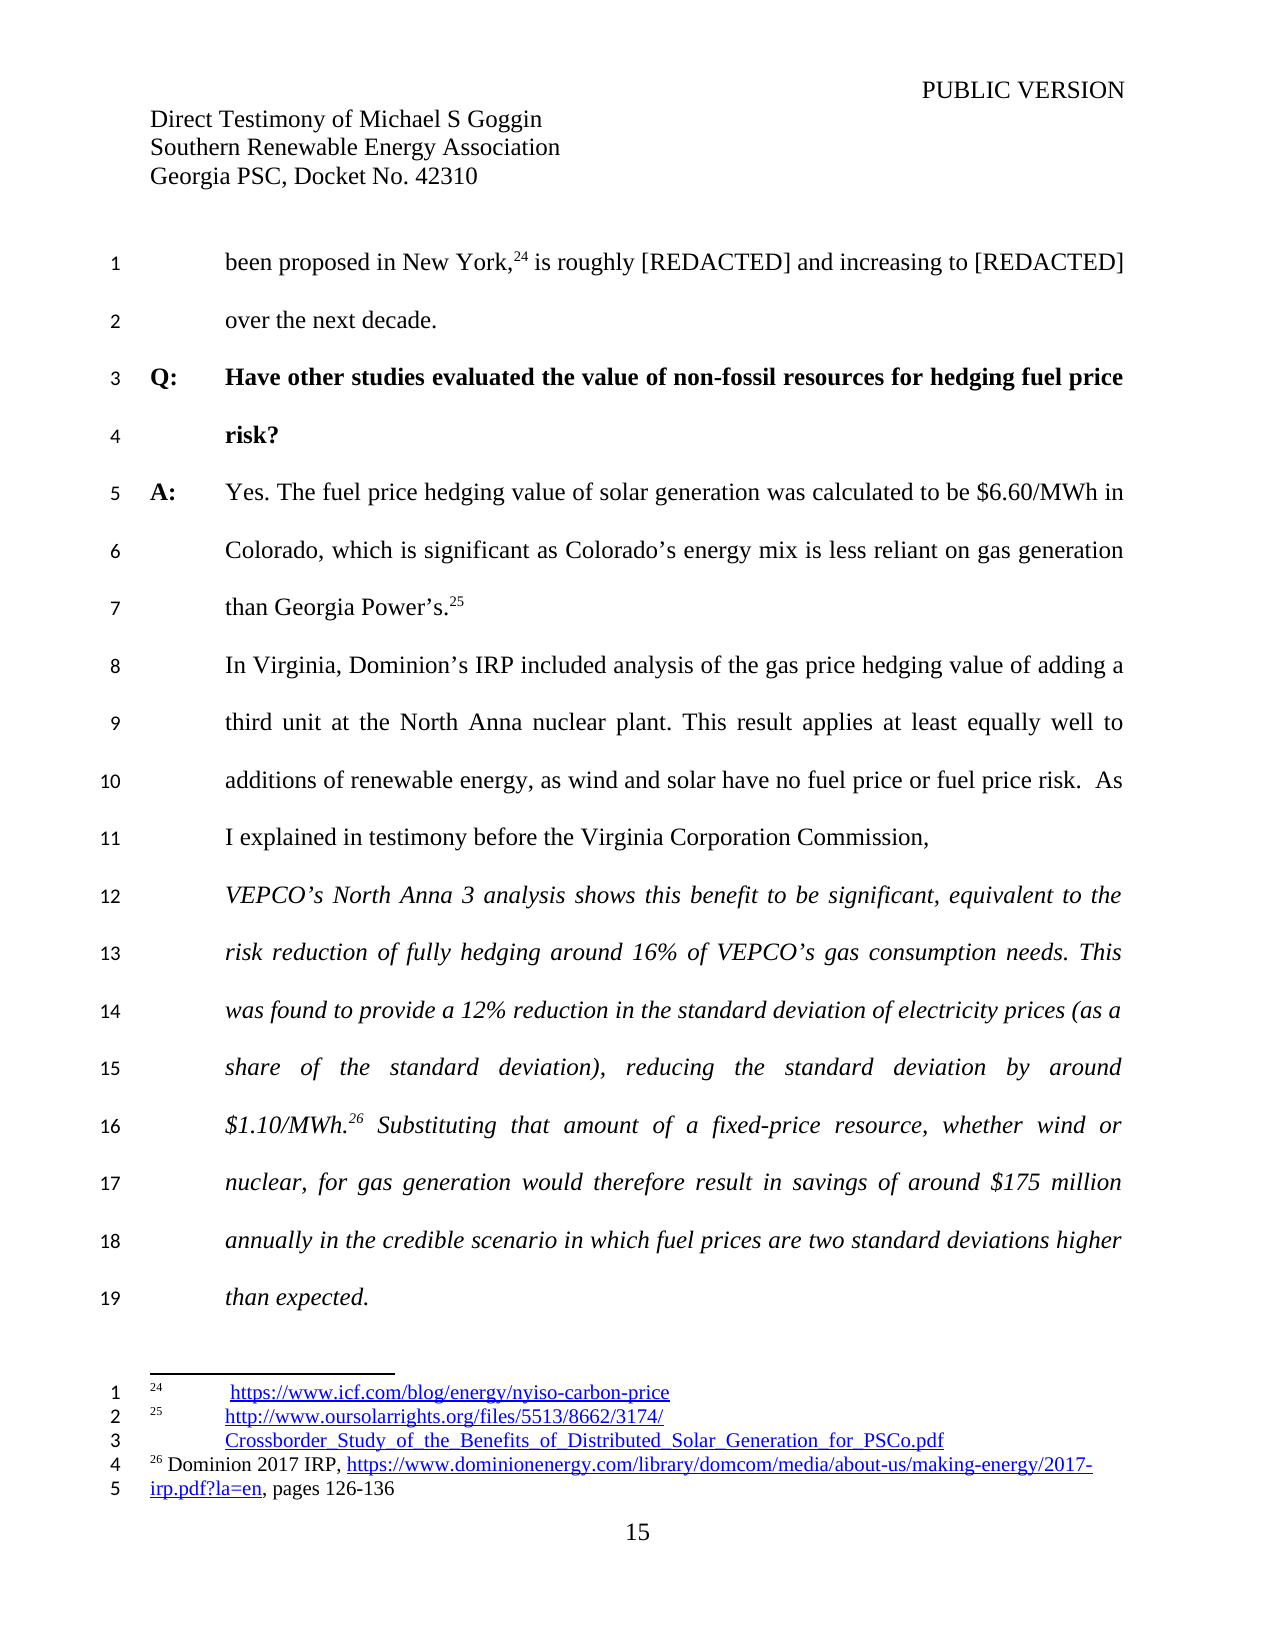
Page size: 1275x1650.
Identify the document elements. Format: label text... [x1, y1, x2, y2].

text In Virginia, Dominion’s IRP included analysis of the gas price hedging value of adding a third unit at the North Anna nuclear plant. This result applies at least equally well to additions of renewable energy, as wind and solar have no fuel price or fuel price risk. As I explained in testimony before the Virginia Corporation Commission, [225, 650, 1125, 851]
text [150, 247, 1125, 334]
text Q: Have other studies evaluated the value of non-fossil resources for hedging fuel price risk? [150, 362, 1125, 449]
text A: Yes. The fuel price hedging value of solar generation was calculated to be $6.60/MWh in Colorado, which is significant as Colorado’s energy mix is less reliant on gas generation than Georgia Power’s. [150, 477, 1125, 621]
text VEPCO’s North Anna 3 analysis shows this benefit to be significant, equivalent to the risk reduction of fully hedging around 16% of VEPCO’s gas consumption needs. This was found to provide a 12% reduction in the standard deviation of electricity prices (as a share of the standard deviation), reducing the standard deviation by around $1.10/MWh. Substituting that amount of a fixed-price resource, whether wind or nuclear, for gas generation would therefore result in savings of around $175 million annually in the credible scenario in which fuel prices are two standard deviations higher than expected. [225, 880, 1125, 1311]
